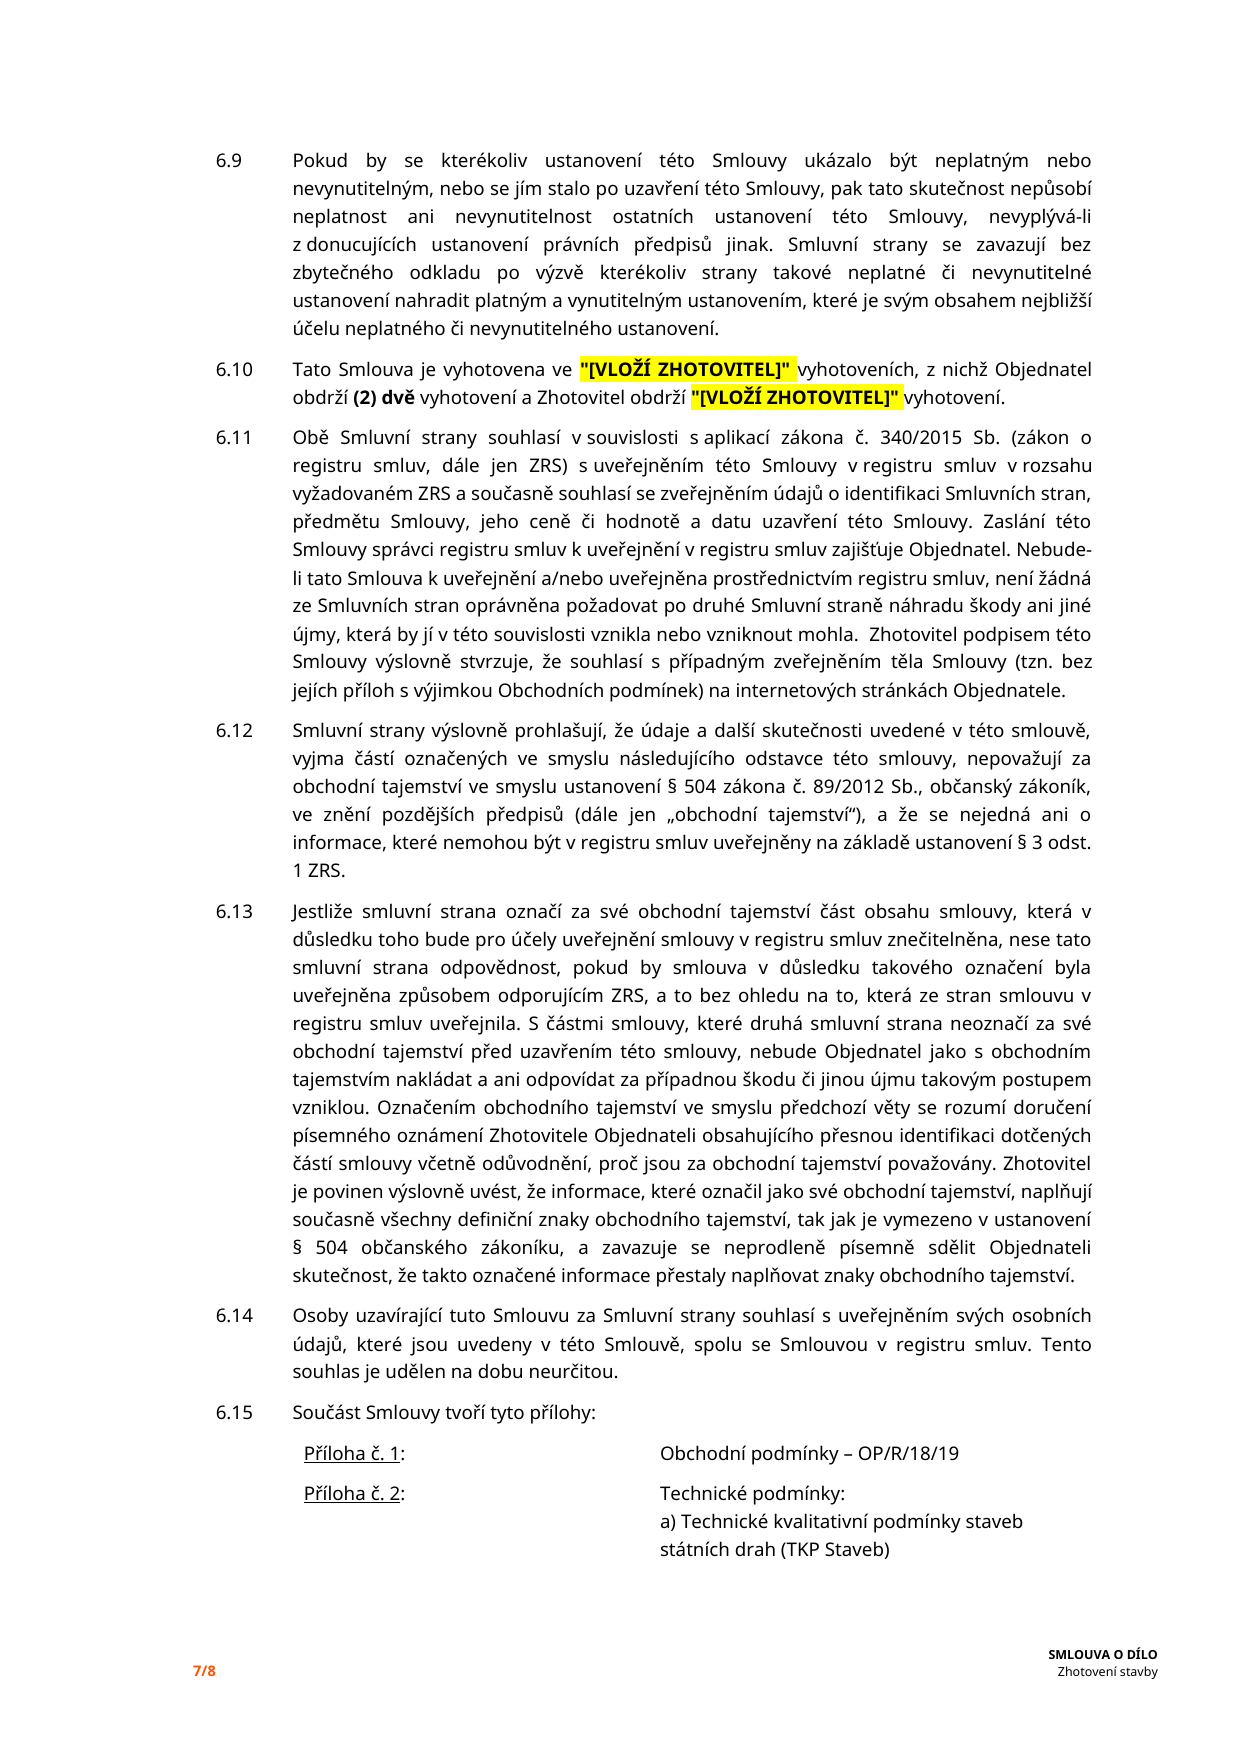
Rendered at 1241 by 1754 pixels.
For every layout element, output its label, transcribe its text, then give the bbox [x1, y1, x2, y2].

text Smluvní strany výslovně prohlašují, že údaje a další skutečnosti uvedené v této smlouvě, vyjma částí označených ve smyslu následujícího odstavce této smlouvy, nepovažují za obchodní tajemství ve smyslu ustanovení § 504 zákona č. 89/2012 Sb., občanský zákoník, ve znění pozdějších předpisů (dále jen „obchodní tajemství“), a že se nejedná ani o informace, které nemohou být v registru smluv uveřejněny na základě ustanovení § 3 odst. 1 ZRS. [216, 717, 1093, 883]
text Součást Smlouvy tvoří tyto přílohy: [216, 1399, 1093, 1425]
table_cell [572, 1480, 1093, 1576]
text Pokud by se kterékoliv ustanovení této Smlouvy ukázalo být neplatným nebo nevynutitelným, nebo se jím stalo po uzavření této Smlouvy, pak tato skutečnost nepůsobí neplatnost ani nevynutitelnost ostatních ustanovení této Smlouvy, nevyplývá-li z donucujících ustanovení právních předpisů jinak. Smluvní strany se zavazují bez zbytečného odkladu po výzvě kterékoliv strany takové neplatné či nevynutitelné ustanovení nahradit platným a vynutitelným ustanovením, které je svým obsahem nejbližší účelu neplatného či nevynutitelného ustanovení. [216, 147, 1093, 341]
text Obě Smluvní strany souhlasí v souvislosti s aplikací zákona č. 340/2015 Sb. (zákon o registru smluv, dále jen ZRS) s uveřejněním této Smlouvy v registru smluv v rozsahu vyžadovaném ZRS a současně souhlasí se zveřejněním údajů o identifikaci Smluvních stran, předmětu Smlouvy, jeho ceně či hodnotě a datu uzavření této Smlouvy. Zaslání této Smlouvy správci registru smluv k uveřejnění v registru smluv zajišťuje Objednatel. Nebude-li tato Smlouva k uveřejnění a/nebo uveřejněna prostřednictvím registru smluv, není žádná ze Smluvních stran oprávněna požadovat po druhé Smluvní straně náhradu škody ani jiné újmy, která by jí v této souvislosti vznikla nebo vzniknout mohla. Zhotovitel podpisem této Smlouvy výslovně stvrzuje, že souhlasí s případným zveřejněním těla Smlouvy (tzn. bez jejích příloh s výjimkou Obchodních podmínek) na internetových stránkách Objednatele. [216, 425, 1093, 702]
text Jestliže smluvní strana označí za své obchodní tajemství část obsahu smlouvy, která v důsledku toho bude pro účely uveřejnění smlouvy v registru smluv znečitelněna, nese tato smluvní strana odpovědnost, pokud by smlouva v důsledku takového označení byla uveřejněna způsobem odporujícím ZRS, a to bez ohledu na to, která ze stran smlouvu v registru smluv uveřejnila. S částmi smlouvy, které druhá smluvní strana neoznačí za své obchodní tajemství před uzavřením této smlouvy, nebude Objednatel jako s obchodním tajemstvím nakládat a ani odpovídat za případnou škodu či jinou újmu takovým postupem vzniklou. Označením obchodního tajemství ve smyslu předchozí věty se rozumí doručení písemného oznámení Zhotovitele Objednateli obsahujícího přesnou identifikaci dotčených částí smlouvy včetně odůvodnění, proč jsou za obchodní tajemství považovány. Zhotovitel je povinen výslovně uvést, že informace, které označil jako své obchodní tajemství, naplňují současně všechny definiční znaky obchodního tajemství, tak jak je vymezeno v ustanovení § 504 občanského zákoníku, a zavazuje se neprodleně písemně sdělit Objednateli skutečnost, že takto označené informace přestaly naplňovat znaky obchodního tajemství. [216, 898, 1093, 1288]
table_header Příloha č. 1: [216, 1440, 572, 1480]
text Osoby uzavírající tuto Smlouvu za Smluvní strany souhlasí s uveřejněním svých osobních údajů, které jsou uvedeny v této Smlouvě, spolu se Smlouvou v registru smluv. Tento souhlas je udělen na dobu neurčitou. [216, 1303, 1093, 1384]
table_header Obchodní podmínky – OP/R/18/19 [572, 1440, 1093, 1480]
text Tato Smlouva je vyhotovena ve vyhotoveních, z nichž Objednatel obdrží (2) dvě vyhotovení a Zhotovitel obdrží vyhotovení. [216, 356, 1093, 410]
table_cell Příloha č. 2: [216, 1480, 572, 1576]
